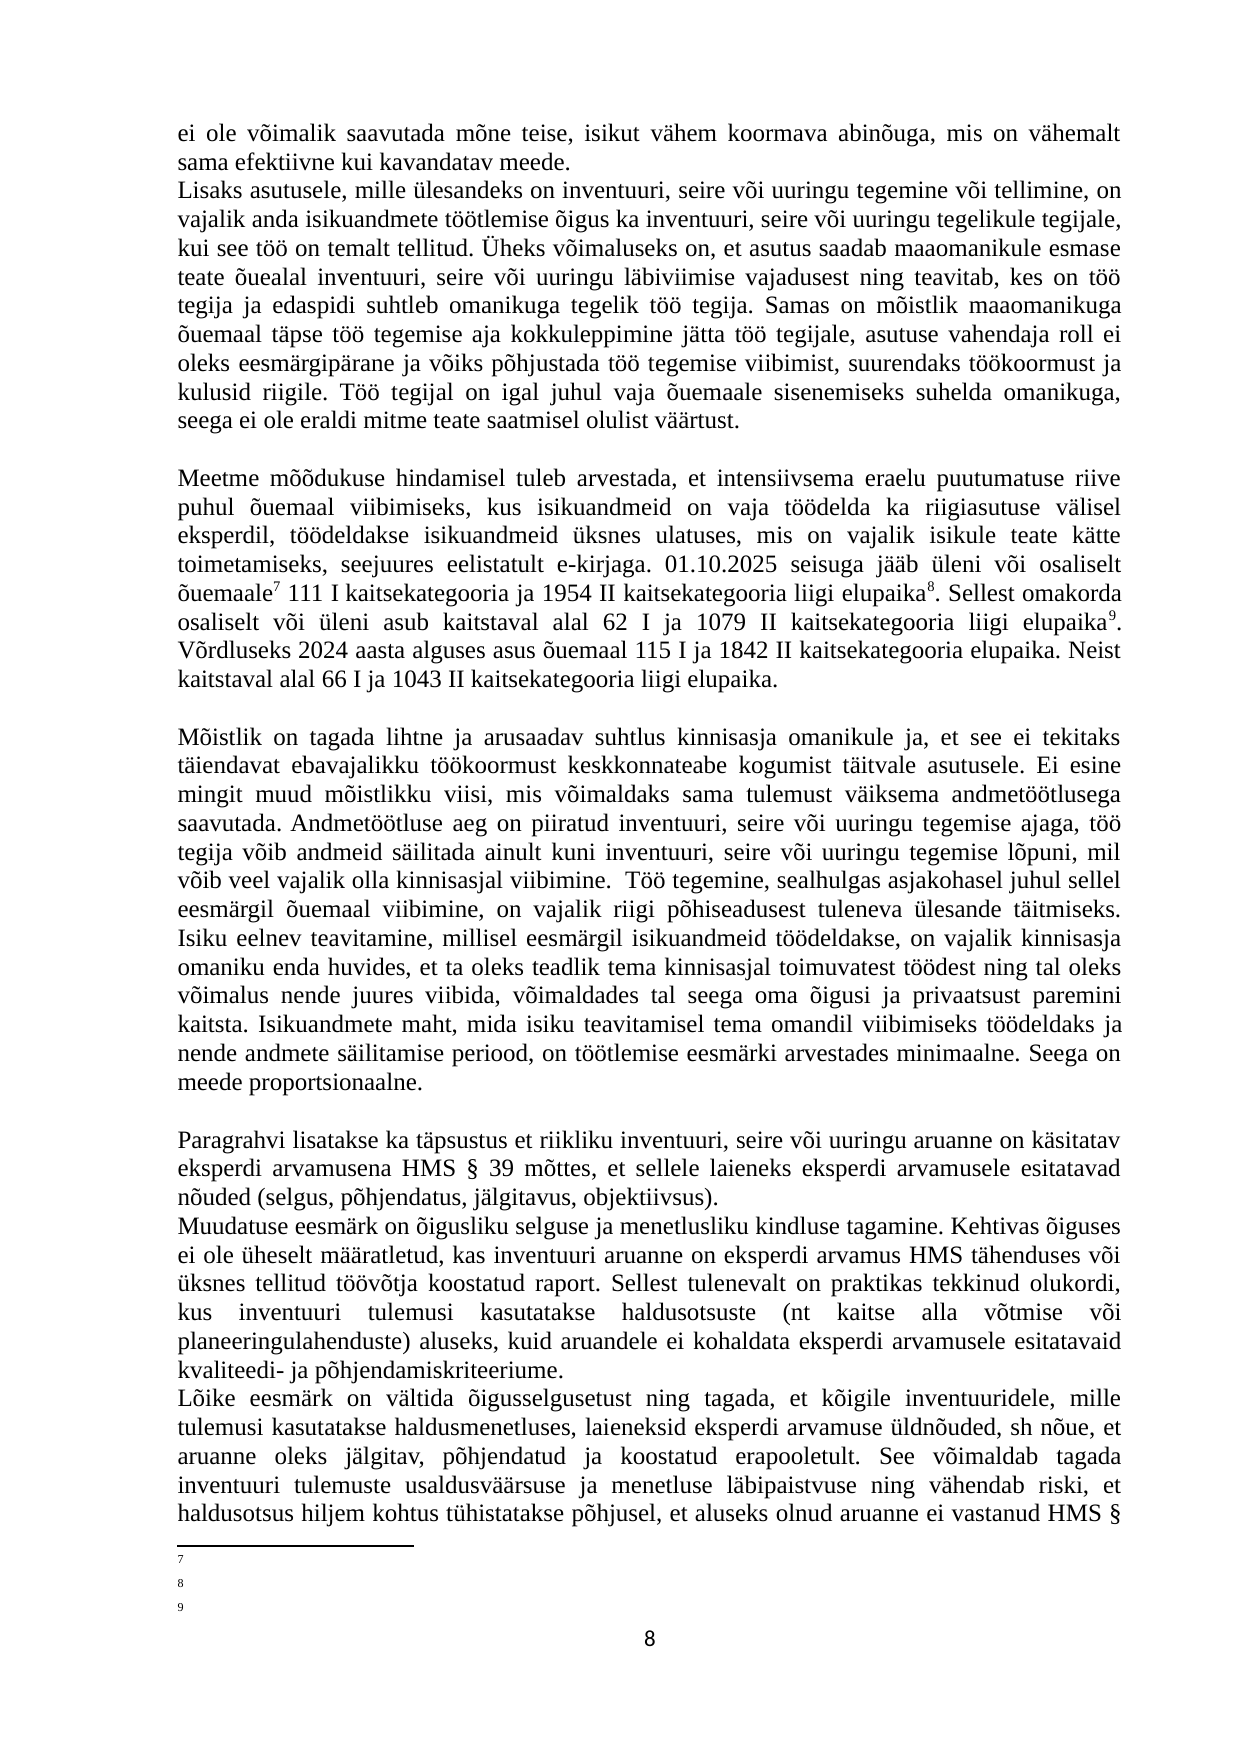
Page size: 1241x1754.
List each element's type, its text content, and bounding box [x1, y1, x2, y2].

text Mõistlik on tagada lihtne ja arusaadav suhtlus kinnisasja omanikule ja, et see ei tekitaks täiendavat ebavajalikku töökoormust keskkonnateabe kogumist täitvale asutusele. Ei esine mingit muud mõistlikku viisi, mis võimaldaks sama tulemust väiksema andmetöötlusega saavutada. Andmetöötluse aeg on piiratud inventuuri, seire või uuringu tegemise ajaga, töö tegija võib andmeid säilitada ainult kuni inventuuri, seire või uuringu tegemise lõpuni, mil võib veel vajalik olla kinnisasjal viibimine. Töö tegemine, sealhulgas asjakohasel juhul sellel eesmärgil õuemaal viibimine, on vajalik riigi põhiseadusest tuleneva ülesande täitmiseks. Isiku eelnev teavitamine, millisel eesmärgil isikuandmeid töödeldakse, on vajalik kinnisasja omaniku enda huvides, et ta oleks teadlik tema kinnisasjal toimuvatest töödest ning tal oleks võimalus nende juures viibida, võimaldades tal seega oma õigusi ja privaatsust paremini kaitsta. Isikuandmete maht, mida isiku teavitamisel tema omandil viibimiseks töödeldaks ja nende andmete säilitamise periood, on töötlemise eesmärki arvestades minimaalne. Seega on meede proportsionaalne. [177, 722, 1122, 1096]
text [177, 118, 1122, 176]
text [177, 1383, 1122, 1527]
text Meetme mõõdukuse hindamisel tuleb arvestada, et intensiivsema eraelu puutumatuse riive puhul õuemaal viibimiseks, kus isikuandmeid on vaja töödelda ka riigiasutuse välisel eksperdil, töödeldakse isikuandmeid üksnes ulatuses, mis on vajalik isikule teate kätte toimetamiseks, seejuures eelistatult e-kirjaga. 01.10.2025 seisuga jääb üleni või osaliselt õuemaale 111 I kaitsekategooria ja 1954 II kaitsekategooria liigi elupaika. Sellest omakorda osaliselt või üleni asub kaitstaval alal 62 I ja 1079 II kaitsekategooria liigi elupaika. Võrdluseks 2024 aasta alguses asus õuemaal 115 I ja 1842 II kaitsekategooria elupaika. Neist kaitstaval alal 66 I ja 1043 II kaitsekategooria liigi elupaika. [177, 463, 1122, 693]
text Paragrahvi lisatakse ka täpsustus et riikliku inventuuri, seire või uuringu aruanne on käsitatav eksperdi arvamusena HMS § 39 mõttes, et sellele laieneks eksperdi arvamusele esitatavad nõuded (selgus, põhjendatus, jälgitavus, objektiivsus). [177, 1125, 1122, 1211]
text Muudatuse eesmärk on õigusliku selguse ja menetlusliku kindluse tagamine. Kehtivas õiguses ei ole üheselt määratletud, kas inventuuri aruanne on eksperdi arvamus HMS tähenduses või üksnes tellitud töövõtja koostatud raport. Sellest tulenevalt on praktikas tekkinud olukordi, kus inventuuri tulemusi kasutatakse haldusotsuste (nt kaitse alla võtmise või planeeringulahenduste) aluseks, kuid aruandele ei kohaldata eksperdi arvamusele esitatavaid kvaliteedi- ja põhjendamiskriteeriume. [177, 1211, 1122, 1383]
text Lisaks asutusele, mille ülesandeks on inventuuri, seire või uuringu tegemine või tellimine, on vajalik anda isikuandmete töötlemise õigus ka inventuuri, seire või uuringu tegelikule tegijale, kui see töö on temalt tellitud. Üheks võimaluseks on, et asutus saadab maaomanikule esmase teate õuealal inventuuri, seire või uuringu läbiviimise vajadusest ning teavitab, kes on töö tegija ja edaspidi suhtleb omanikuga tegelik töö tegija. Samas on mõistlik maaomanikuga õuemaal täpse töö tegemise aja kokkuleppimine jätta töö tegijale, asutuse vahendaja roll ei oleks eesmärgipärane ja võiks põhjustada töö tegemise viibimist, suurendaks töökoormust ja kulusid riigile. Töö tegijal on igal juhul vaja õuemaale sisenemiseks suhelda omanikuga, seega ei ole eraldi mitme teate saatmisel olulist väärtust. [177, 176, 1122, 434]
